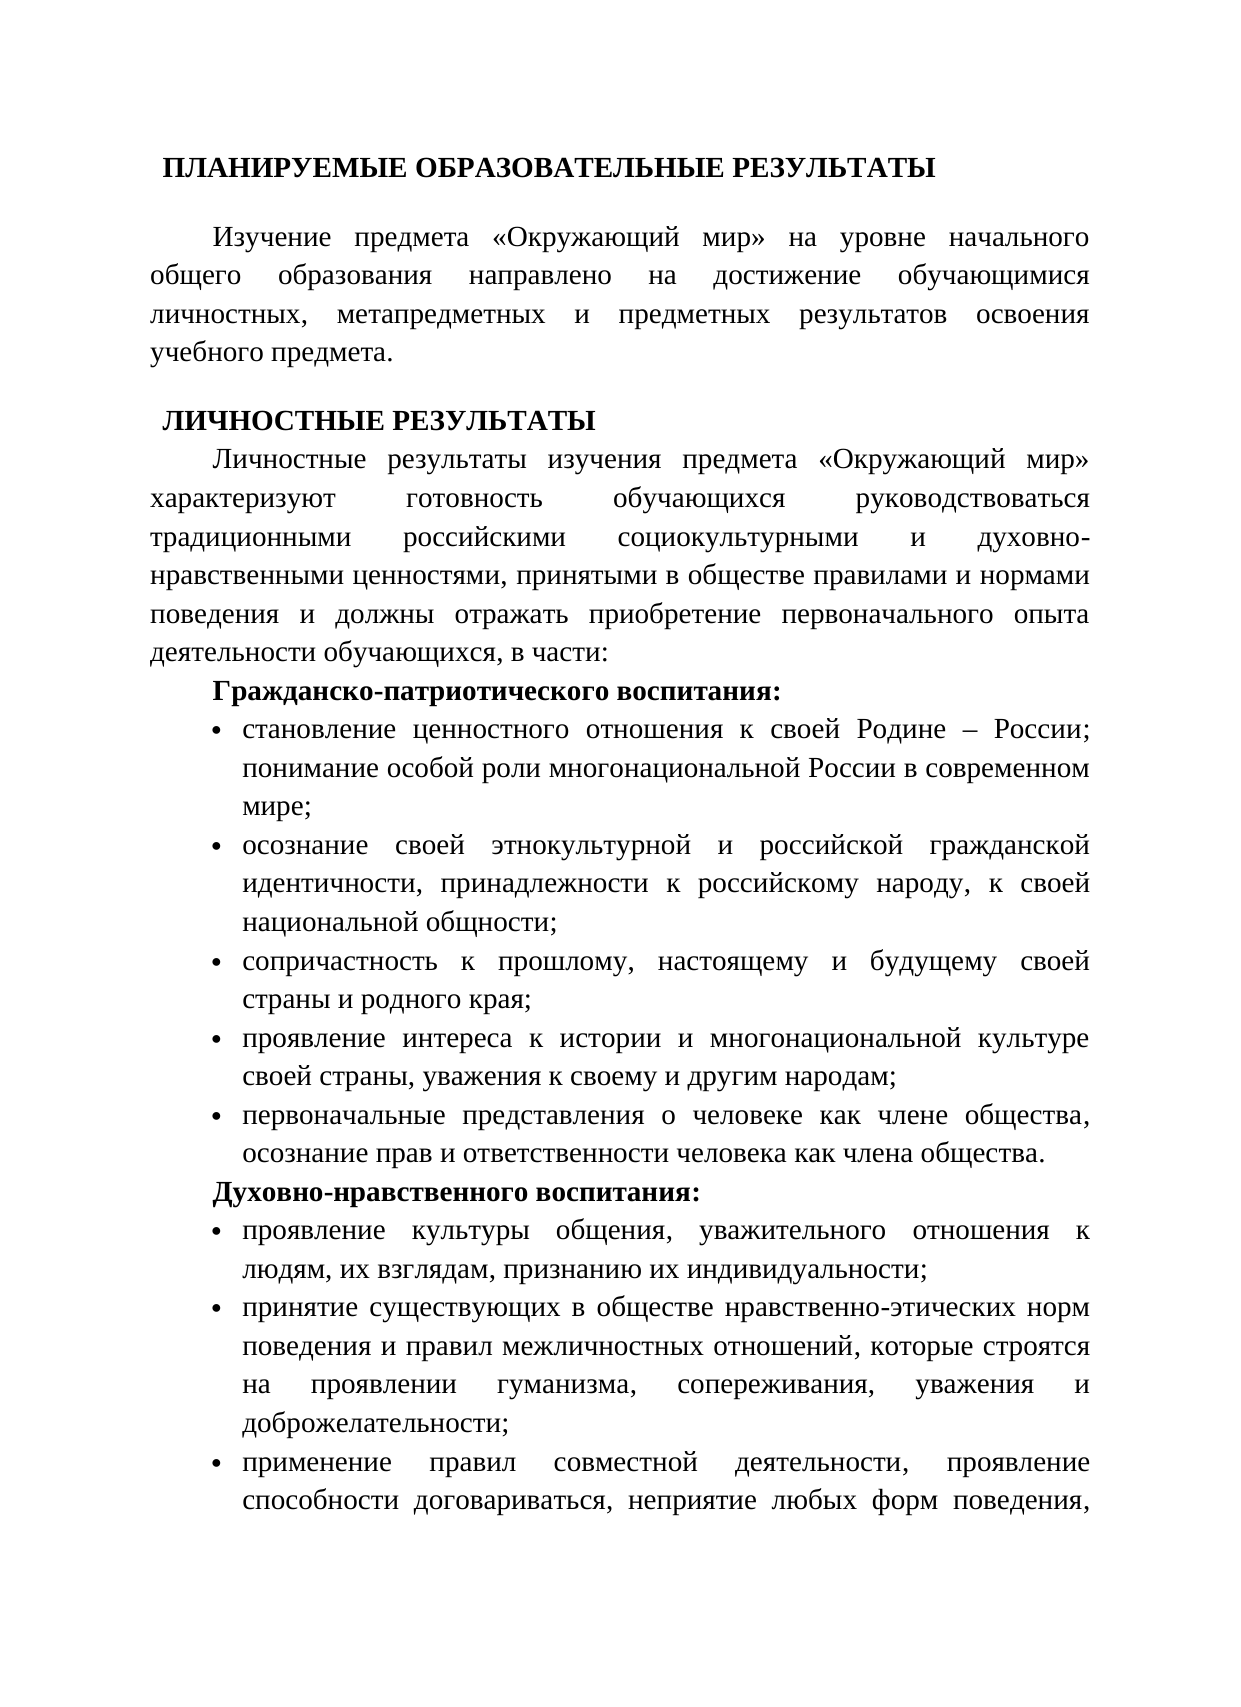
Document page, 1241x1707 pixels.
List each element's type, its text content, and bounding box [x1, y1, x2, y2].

list становление ценностного отношения к своей Родине – России; понимание особой роли многонациональной России в современном мире; [212, 711, 1090, 822]
text ЛИЧНОСТНЫЕ РЕЗУЛЬТАТЫ [162, 403, 1090, 437]
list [212, 1444, 1090, 1516]
list первоначальные представления о человеке как члене общества, осознание прав и ответственности человека как члена общества. [212, 1097, 1090, 1169]
list принятие существующих в обществе нравственно-этических норм поведения и правил межличностных отношений, которые строятся на проявлении гуманизма, сопереживания, уважения и доброжелательности; [212, 1289, 1090, 1439]
list сопричастность к прошлому, настоящему и будущему своей страны и родного края; [212, 943, 1090, 1015]
text Гражданско-патриотического воспитания: [150, 673, 1090, 706]
list проявление интереса к истории и многонациональной культуре своей страны, уважения к своему и другим народам; [212, 1020, 1090, 1092]
text Изучение предмета «Окружающий мир» на уровне начального общего образования направлено на достижение обучающимися личностных, метапредметных и предметных результатов освоения учебного предмета. [150, 219, 1090, 368]
list осознание своей этнокультурной и российской гражданской идентичности, принадлежности к российскому народу, к своей национальной общности; [212, 827, 1090, 938]
text Личностные результаты изучения предмета «Окружающий мир» характеризуют готовность обучающихся руководствоваться традиционными российскими социокультурными и духовно-нравственными ценностями, принятыми в обществе правилами и нормами поведения и должны отражать приобретение первоначального опыта деятельности обучающихся, в части: [150, 442, 1090, 668]
text Духовно-нравственного воспитания: [150, 1174, 1090, 1207]
list проявление культуры общения, уважительного отношения к людям, их взглядам, признанию их индивидуальности; [212, 1212, 1090, 1284]
text ПЛАНИРУЕМЫЕ ОБРАЗОВАТЕЛЬНЫЕ РЕЗУЛЬТАТЫ [162, 150, 1090, 183]
